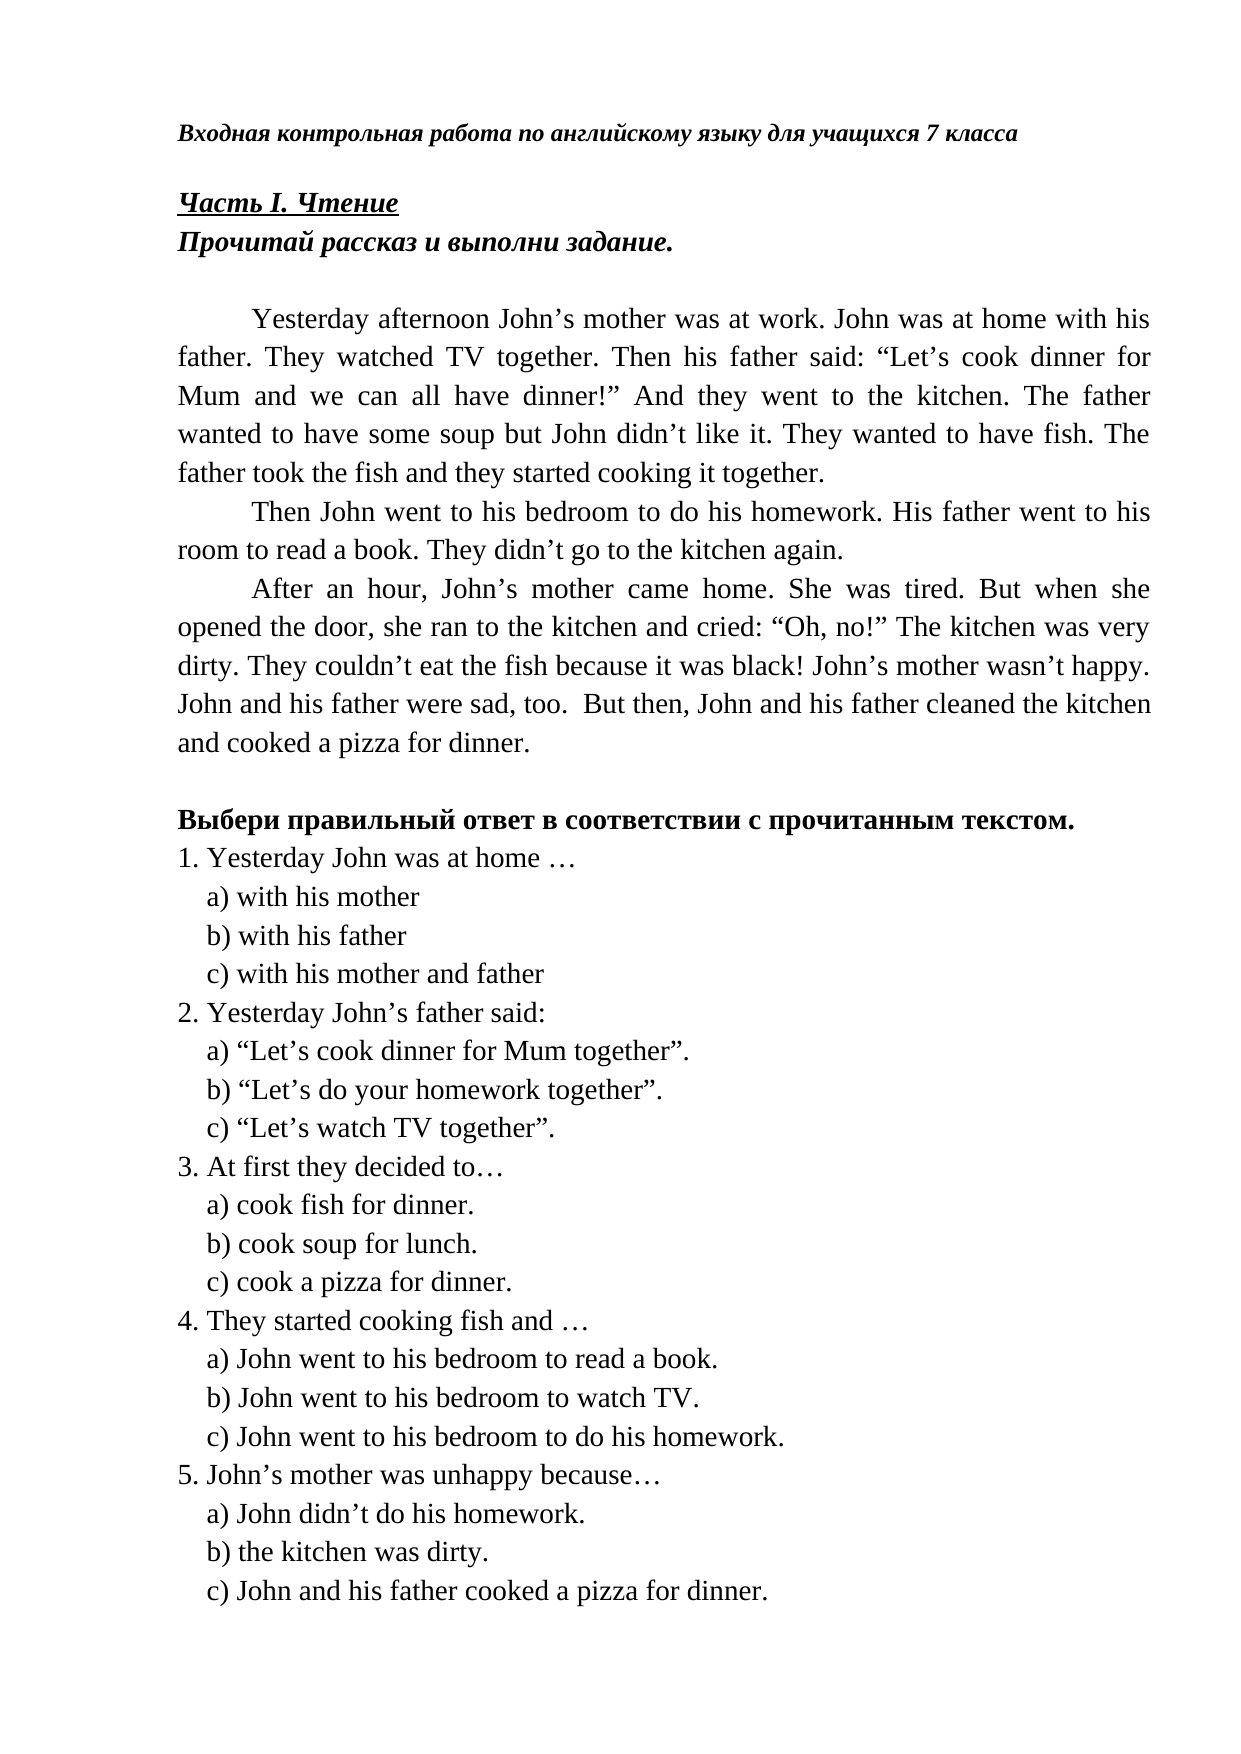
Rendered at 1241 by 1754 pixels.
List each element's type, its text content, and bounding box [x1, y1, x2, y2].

text a) “Let’s cook dinner for Mum together”. [177, 1033, 1152, 1067]
text c) cook a pizza for dinner. [177, 1264, 1152, 1298]
text a) John didn’t do his homework. [177, 1496, 1152, 1529]
text c) John went to his bedroom to do his homework. [177, 1419, 1152, 1452]
text c) “Let’s watch TV together”. [177, 1110, 1152, 1144]
text After an hour, John’s mother came home. She was tired. But when she opened the door, she ran to the kitchen and cried: “Oh, no!” The kitchen was very dirty. They couldn’t eat the fish because it was black! John’s mother wasn’t happy. John and his father were sad, too. But then, John and his father cleaned the kitchen and cooked a pizza for dinner. [177, 571, 1152, 758]
text 4. They started cooking fish and … [177, 1303, 1152, 1337]
text b) cook soup for lunch. [177, 1226, 1152, 1259]
text Прочитай рассказ и выполни задание. [177, 224, 1152, 257]
text b) John went to his bedroom to watch TV. [177, 1380, 1152, 1414]
text 2. Yesterday John’s father said: [177, 995, 1152, 1028]
text 1. Yesterday John was at home … [177, 841, 1152, 874]
text 5. John’s mother was unhappy because… [177, 1457, 1152, 1491]
text Then John went to his bedroom to do his homework. His father went to his room to read a book. They didn’t go to the kitchen again. [177, 494, 1152, 566]
text Yesterday afternoon John’s mother was at work. John was at home with his father. They watched TV together. Then his father said: “Let’s cook dinner for Mum and we can all have dinner!” And they went to the kitchen. The father wanted to have some soup but John didn’t like it. They wanted to have fish. The father took the fish and they started cooking it together. [177, 301, 1152, 489]
text a) John went to his bedroom to read a book. [177, 1342, 1152, 1375]
text a) with his mother [177, 879, 1152, 913]
text c) with his mother and father [177, 956, 1152, 990]
text c) John and his father cooked a pizza for dinner. [177, 1573, 1152, 1606]
text b) with his father [177, 918, 1152, 951]
text b) “Let’s do your homework together”. [177, 1072, 1152, 1105]
text a) cook fish for dinner. [177, 1187, 1152, 1221]
text Часть I. Чтение [177, 185, 1152, 219]
text Входная контрольная работа по английскому языку для учащихся 7 класса [177, 118, 1152, 147]
text 3. At first they decided to… [177, 1149, 1152, 1182]
text b) the kitchen was dirty. [177, 1534, 1152, 1568]
text Выбери правильный ответ в соответствии с прочитанным текстом. [177, 802, 1152, 836]
